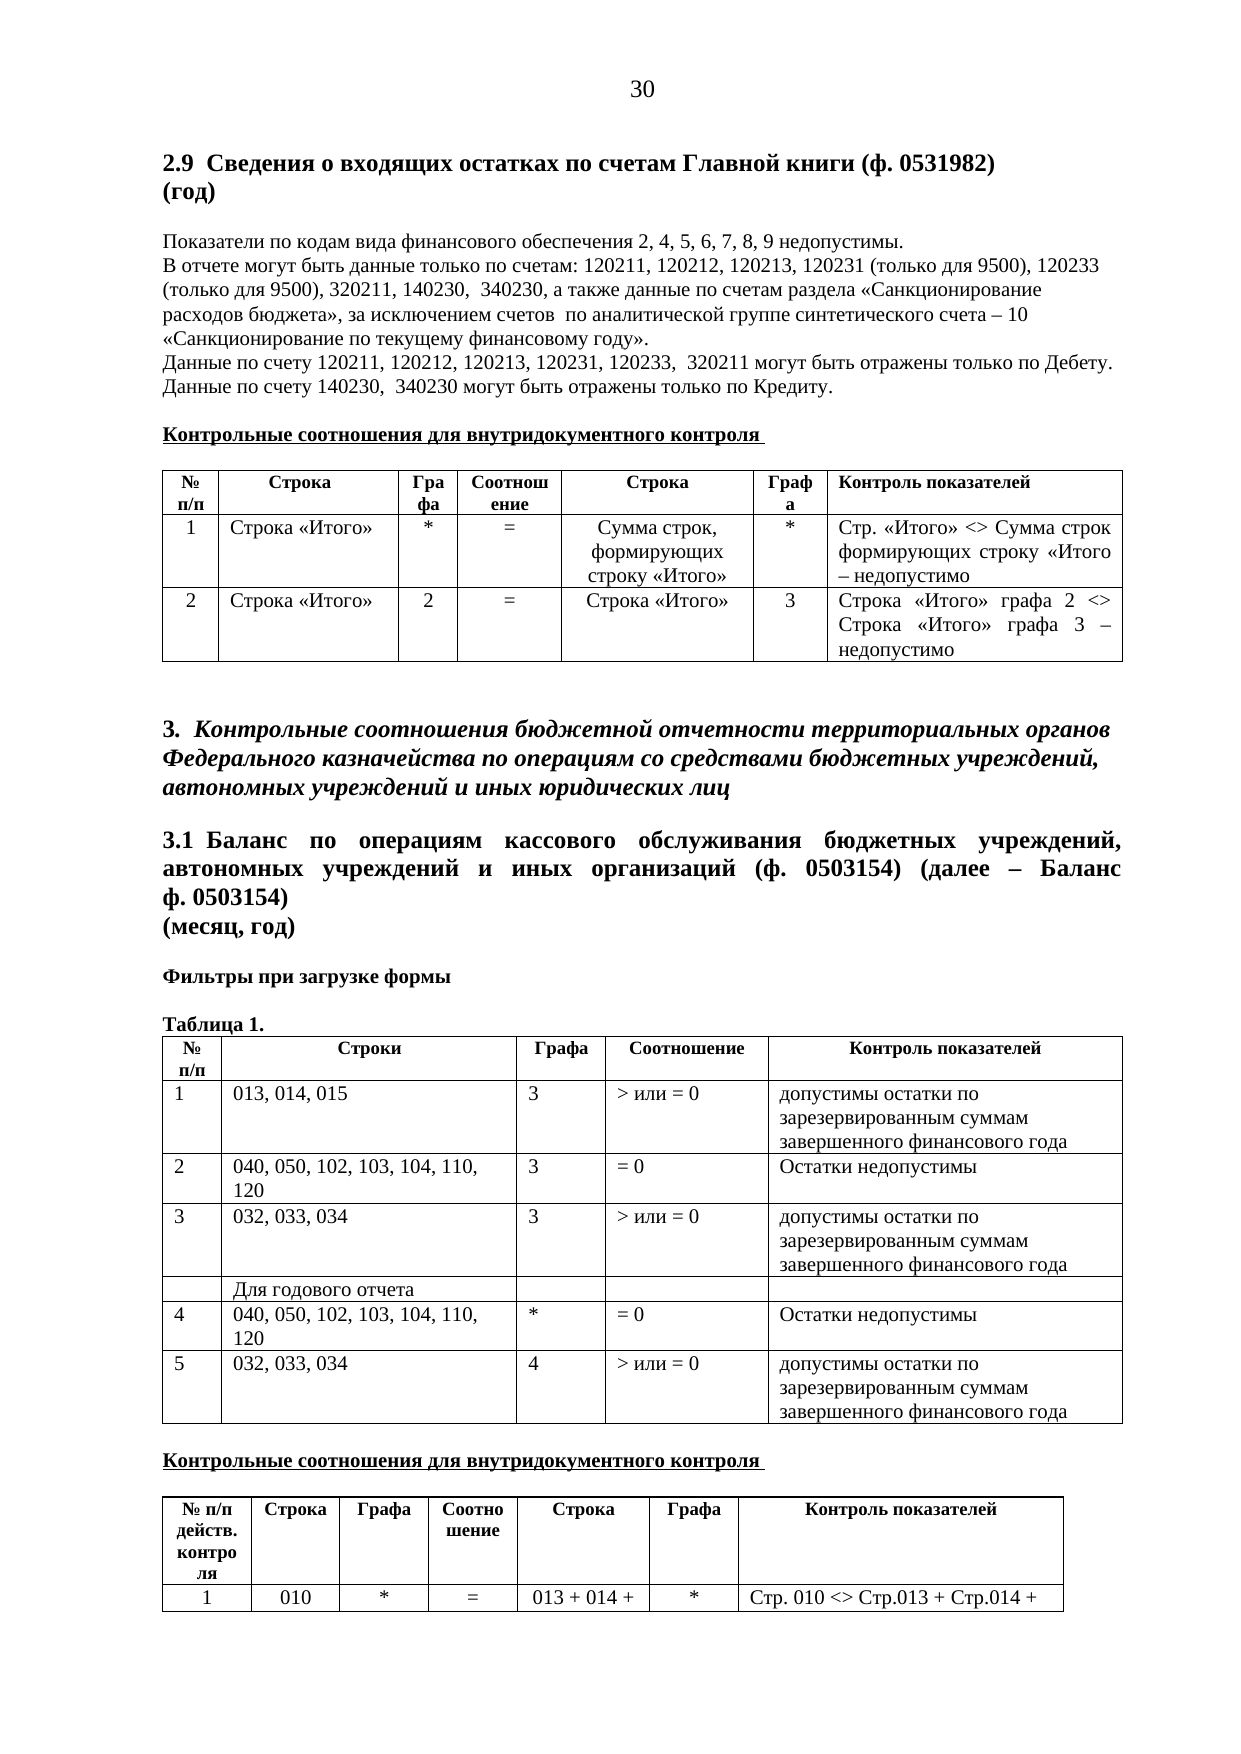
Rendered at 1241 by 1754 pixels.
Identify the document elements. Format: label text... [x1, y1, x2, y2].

table_cell 010 [252, 1585, 339, 1611]
text (месяц, год) [162, 911, 1122, 940]
table_cell 013, 014, 015 [222, 1081, 516, 1153]
table_header Соотношение [429, 1498, 517, 1584]
table_cell 3 [517, 1204, 605, 1276]
subtitle 2.9 Сведения о входящих остатках по счетам Главной книги (ф. 0531982) [162, 148, 1122, 176]
table_header Строка [562, 471, 753, 514]
table_cell 013 + 014 + 015 [518, 1585, 649, 1611]
table_cell > или = 0 [606, 1081, 768, 1153]
table_cell 032, 033, 034 [222, 1351, 516, 1423]
table_cell 1 [163, 1081, 221, 1153]
text Таблица 1. [162, 1012, 1122, 1036]
text Фильтры при загрузке формы [162, 964, 1122, 988]
table_header Контроль показателей [828, 471, 1122, 514]
table_cell Строка «Итого» [562, 588, 753, 661]
table_cell 1 [163, 1585, 251, 1611]
table_cell 4 [517, 1351, 605, 1423]
table_cell 2 [399, 588, 457, 661]
table_cell [769, 1277, 1122, 1301]
table_header Контроль показателей [739, 1498, 1063, 1584]
table_cell * [340, 1585, 428, 1611]
table_cell 3 [163, 1204, 221, 1276]
table_cell Остатки недопустимы [769, 1154, 1122, 1202]
table_cell допустимы остатки по зарезервированным суммам завершенного финансового года [769, 1081, 1122, 1153]
table_cell = 0 [606, 1154, 768, 1202]
table_cell = [458, 588, 561, 661]
table_header Строки [222, 1037, 516, 1080]
table_cell 2 [163, 1154, 221, 1202]
text Данные по счету 140230, 340230 могут быть отражены только по Кредиту. [162, 374, 1122, 398]
table_header № п/п [163, 471, 218, 514]
table_cell = 0 [606, 1302, 768, 1350]
table_cell Строка «Итого» [219, 515, 398, 587]
table_cell Сумма строк, формирующих строку «Итого» [562, 515, 753, 587]
table_cell 4 [163, 1302, 221, 1350]
table_cell 3 [754, 588, 827, 661]
table_cell [163, 1277, 221, 1301]
text (год) [162, 176, 1122, 205]
table_cell Остатки недопустимы [769, 1302, 1122, 1350]
table_cell * [399, 515, 457, 587]
table_header Соотношение [606, 1037, 768, 1080]
table_cell допустимы остатки по зарезервированным суммам завершенного финансового года [769, 1351, 1122, 1423]
table_cell * [517, 1302, 605, 1350]
table_cell 040, 050, 102, 103, 104, 110, 120 [222, 1154, 516, 1202]
text Контрольные соотношения для внутридокументного контроля [162, 1448, 1122, 1472]
text Контрольные соотношения для внутридокументного контроля [162, 422, 1122, 446]
table_header Строка [518, 1498, 649, 1584]
table_cell допустимы остатки по зарезервированным суммам завершенного финансового года [769, 1204, 1122, 1276]
table_cell 5 [163, 1351, 221, 1423]
table_header Графа [650, 1498, 738, 1584]
table_header Контроль показателей [769, 1037, 1122, 1080]
table_header Графа [340, 1498, 428, 1584]
table_cell [606, 1277, 768, 1301]
table_cell [517, 1277, 605, 1301]
table_cell * [754, 515, 827, 587]
text Показатели по кодам вида финансового обеспечения 2, 4, 5, 6, 7, 8, 9 недопустимы. [162, 229, 1122, 253]
table_header Графа [399, 471, 457, 514]
table_cell 032, 033, 034 [222, 1204, 516, 1276]
table_header № п/п действ. контроля [163, 1498, 251, 1584]
subtitle 3. Контрольные соотношения бюджетной отчетности территориальных органов Федерального казначейства по операциям со средствами бюджетных учреждений, автономных учреждений и иных юридических лиц [162, 714, 1122, 801]
text Данные по счету 120211, 120212, 120213, 120231, 120233, 320211 могут быть отражены только по Дебету. [162, 349, 1122, 374]
table_header Графа [517, 1037, 605, 1080]
table_cell Стр. «Итого» <> Сумма строк формирующих строку «Итого – недопустимо [828, 515, 1122, 587]
table_cell > или = 0 [606, 1204, 768, 1276]
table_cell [739, 1585, 1063, 1611]
table_cell Строка «Итого» графа 2 <> Строка «Итого» графа 3 – недопустимо [828, 588, 1122, 661]
table_cell 3 [517, 1081, 605, 1153]
table_cell = [458, 515, 561, 587]
table_cell * [650, 1585, 738, 1611]
subtitle 3.1 Баланс по операциям кассового обслуживания бюджетных учреждений, автономных учреждений и иных организаций (ф. 0503154) (далее – Баланс ф. 0503154) [162, 825, 1122, 911]
table_header Графа [754, 471, 827, 514]
text В отчете могут быть данные только по счетам: 120211, 120212, 120213, 120231 (только для 9500), 120233 (только для 9500), 320211, 140230, 340230, а также данные по счетам раздела «Санкционирование расходов бюджета», за исключением счетов по аналитической группе синтетического счета – 10 «Санкционирование по текущему финансовому году». [162, 253, 1122, 349]
table_cell Для годового отчета [222, 1277, 516, 1301]
table_cell 1 [163, 515, 218, 587]
table_header Соотношение [458, 471, 561, 514]
table_header Строка [219, 471, 398, 514]
table_header № п/п [163, 1037, 221, 1080]
table_cell 3 [517, 1154, 605, 1202]
table_cell 2 [163, 588, 218, 661]
table_cell = [429, 1585, 517, 1611]
table_header Строка [252, 1498, 339, 1584]
table_cell 040, 050, 102, 103, 104, 110, 120 [222, 1302, 516, 1350]
table_cell > или = 0 [606, 1351, 768, 1423]
table_cell Строка «Итого» [219, 588, 398, 661]
